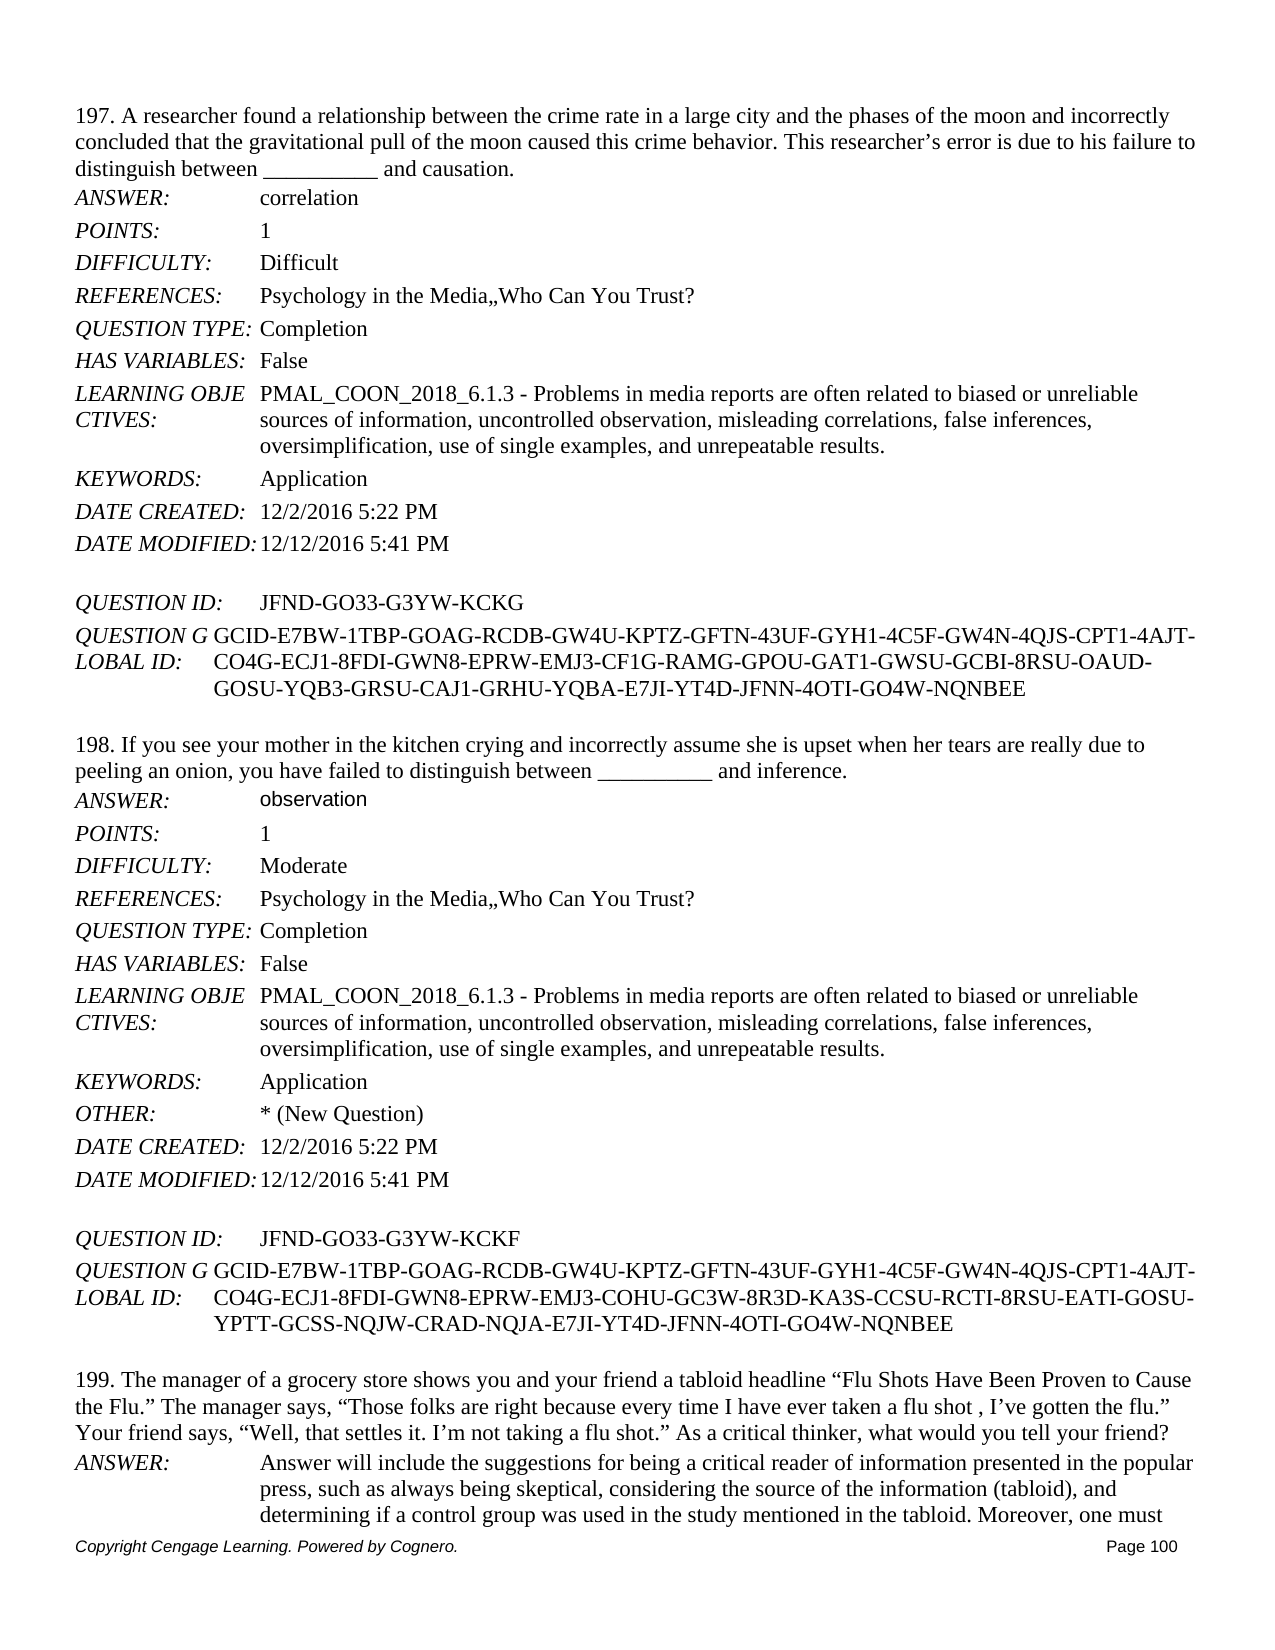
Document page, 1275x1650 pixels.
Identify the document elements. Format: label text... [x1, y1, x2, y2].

table_header 198. If you see your mother in the kitchen crying and incorrectly assume she is upset when her tears are really due to peeling an onion, you have failed to distinguish between __________ and inference. [75, 731, 1200, 1339]
table_header 197. A researcher found a relationship between the crime rate in a large city and the phases of the moon and incorrectly concluded that the gravitational pull of the moon caused this crime behavior. This researcher’s error is due to his failure to distinguish between __________ and causation. [75, 102, 1200, 704]
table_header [75, 1367, 1200, 1531]
